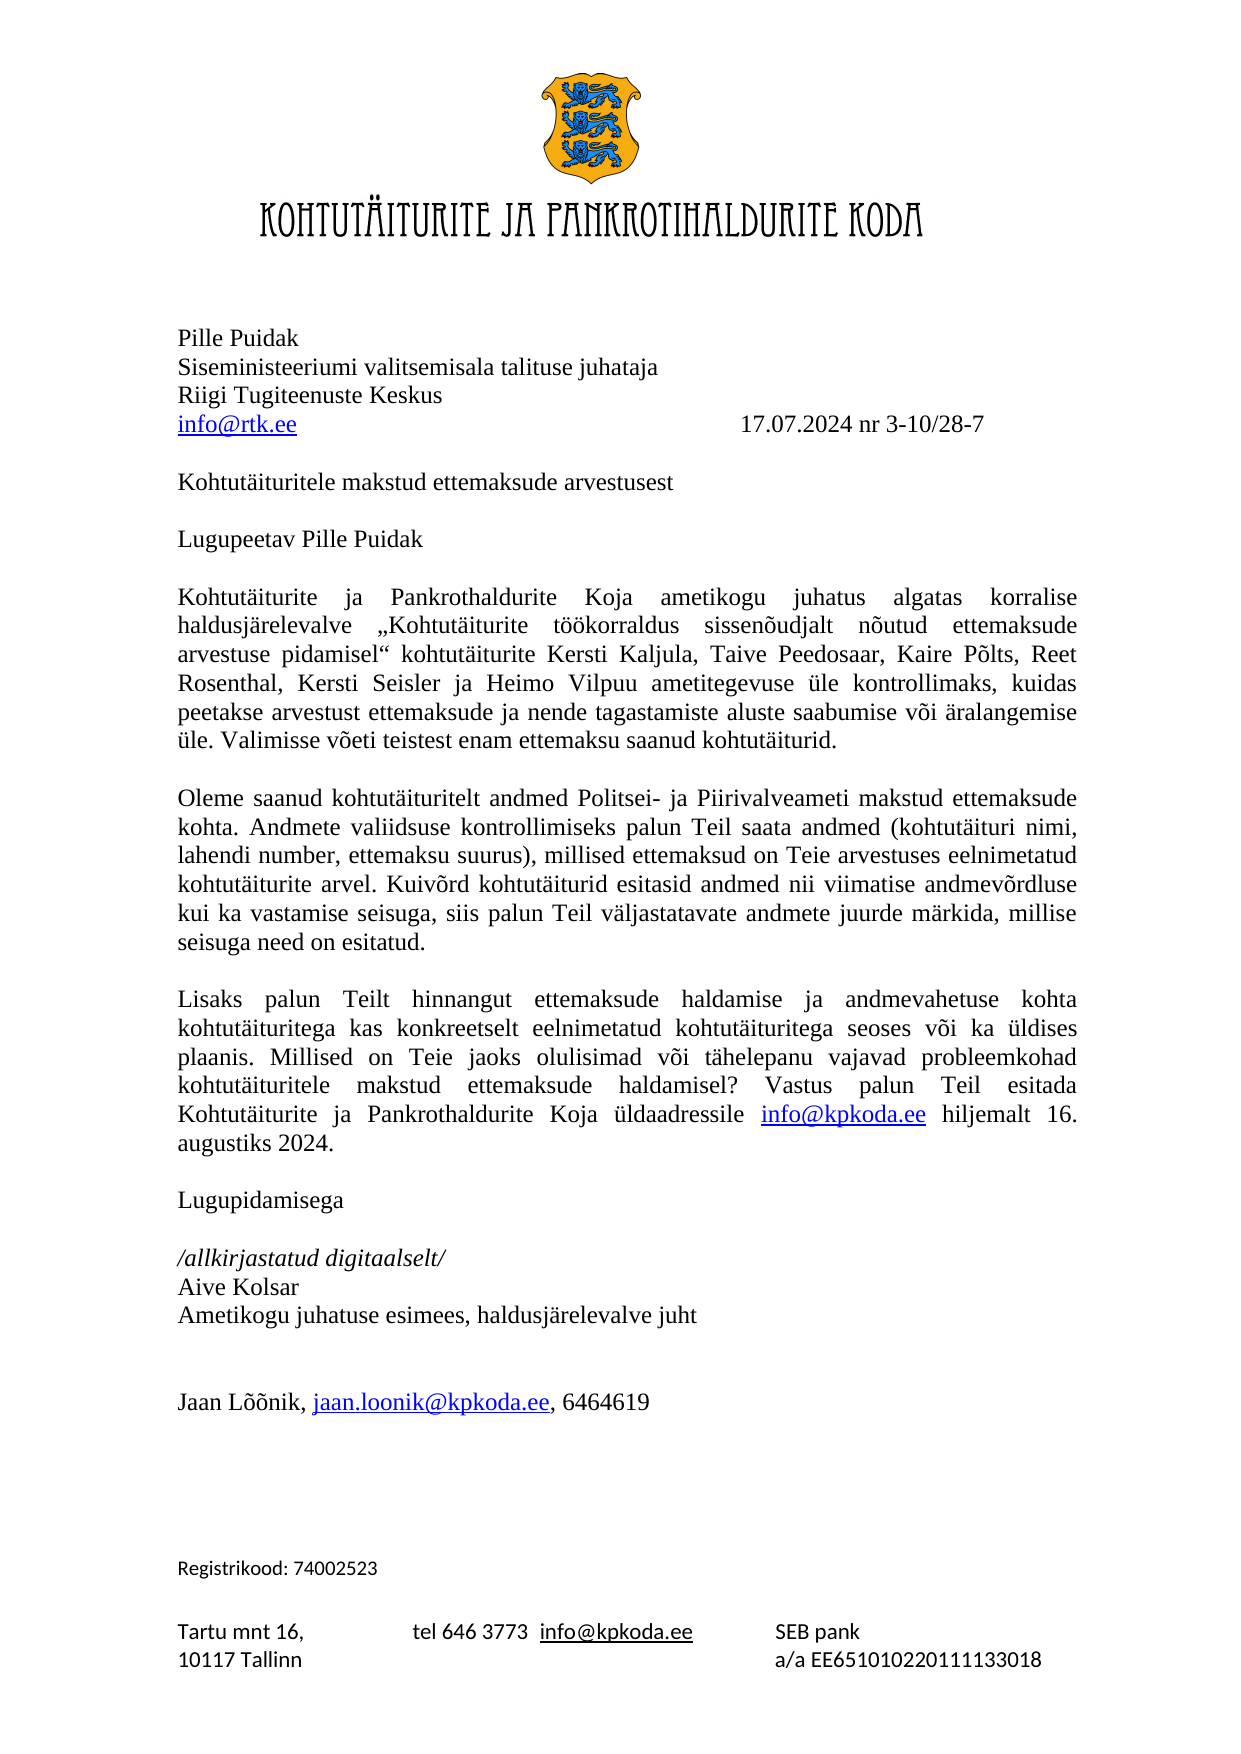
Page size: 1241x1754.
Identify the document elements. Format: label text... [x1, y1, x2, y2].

text Oleme saanud kohtutäituritelt andmed Politsei- ja Piirivalveameti makstud ettemaksude kohta. Andmete valiidsuse kontrollimiseks palun Teil saata andmed (kohtutäituri nimi, lahendi number, ettemaksu suurus), millised ettemaksud on Teie arvestuses eelnimetatud kohtutäiturite arvel. Kuivõrd kohtutäiturid esitasid andmed nii viimatise andmevõrdluse kui ka vastamise seisuga, siis palun Teil väljastatavate andmete juurde märkida, millise seisuga need on esitatud. [177, 783, 1078, 955]
text Lisaks palun Teilt hinnangut ettemaksude haldamise ja andmevahetuse kohta kohtutäituritega kas konkreetselt eelnimetatud kohtutäituritega seoses või ka üldises plaanis. Millised on Teie jaoks olulisimad või tähelepanu vajavad probleemkohad kohtutäituritele makstud ettemaksude haldamisel? Vastus palun Teil esitada Kohtutäiturite ja Pankrothaldurite Koja üldaadressile info@kpkoda.ee hiljemalt 16. augustiks 2024. [177, 984, 1078, 1157]
text info@rtk.ee 17.07.2024 nr 3-10/28-7 [177, 409, 1078, 438]
picture [260, 73, 923, 237]
text Lugupeetav Pille Puidak [177, 524, 1078, 553]
text Jaan Lõõnik, jaan.loonik@kpkoda.ee, 6464619 [177, 1387, 1078, 1415]
text Siseministeeriumi valitsemisala talituse juhataja [177, 352, 1078, 380]
text Aive Kolsar [177, 1272, 1078, 1300]
text Kohtutäiturite ja Pankrothaldurite Koja ametikogu juhatus algatas korralise haldusjärelevalve „Kohtutäiturite töökorraldus sissenõudjalt nõutud ettemaksude arvestuse pidamisel“ kohtutäiturite Kersti Kaljula, Taive Peedosaar, Kaire Põlts, Reet Rosenthal, Kersti Seisler ja Heimo Vilpuu ametitegevuse üle kontrollimaks, kuidas peetakse arvestust ettemaksude ja nende tagastamiste aluste saabumise või äralangemise üle. Valimisse võeti teistest enam ettemaksu saanud kohtutäiturid. [177, 582, 1078, 754]
text Riigi Tugiteenuste Keskus [177, 380, 1078, 409]
text Pille Puidak [177, 323, 1078, 352]
text Kohtutäituritele makstud ettemaksude arvestusest [177, 467, 1078, 495]
text Ametikogu juhatuse esimees, haldusjärelevalve juht [177, 1300, 1078, 1329]
text Lugupidamisega [177, 1185, 1078, 1214]
text /allkirjastatud digitaalselt/ [177, 1243, 1078, 1272]
